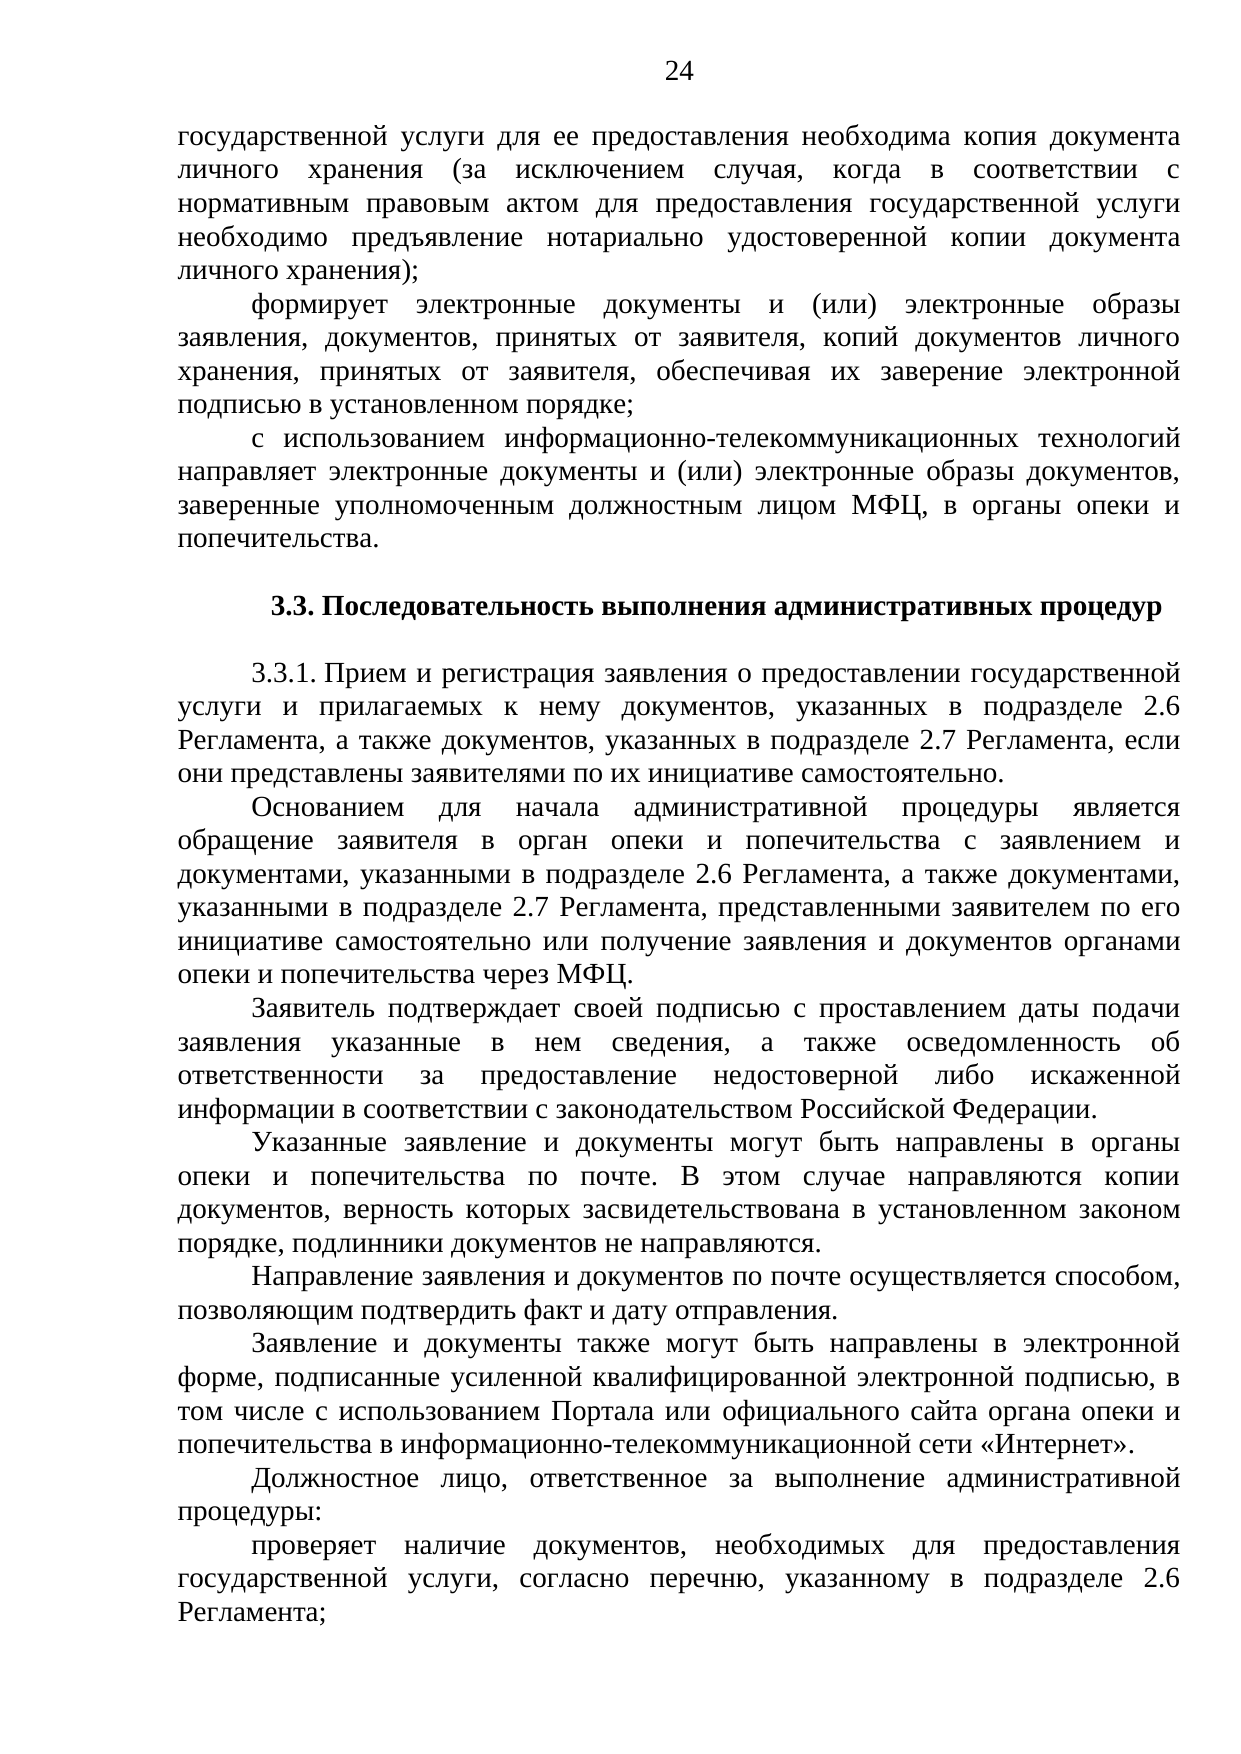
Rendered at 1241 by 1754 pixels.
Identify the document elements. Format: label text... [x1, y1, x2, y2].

text 3.3.1. Прием и регистрация заявления о предоставлении государственной услуги и прилагаемых к нему документов, указанных в подразделе 2.6 Регламента, а также документов, указанных в подразделе 2.7 Регламента, если они представлены заявителями по их инициативе самостоятельно. [177, 655, 1181, 789]
text с использованием информационно-телекоммуникационных технологий направляет электронные документы и (или) электронные образы документов, заверенные уполномоченным должностным лицом МФЦ, в органы опеки и попечительства. [177, 420, 1181, 554]
text 3.3. Последовательность выполнения административных процедур [177, 588, 1181, 621]
text Заявитель подтверждает своей подписью с проставлением даты подачи заявления указанные в нем сведения, а также осведомленность об ответственности за предоставление недостоверной либо искаженной информации в соответствии с законодательством Российской Федерации. [177, 990, 1181, 1124]
text Основанием для начала административной процедуры является обращение заявителя в орган опеки и попечительства с заявлением и документами, указанными в подразделе 2.6 Регламента, а также документами, указанными в подразделе 2.7 Регламента, представленными заявителем по его инициативе самостоятельно или получение заявления и документов органами опеки и попечительства через МФЦ. [177, 789, 1181, 990]
text Заявление и документы также могут быть направлены в электронной форме, подписанные усиленной квалифицированной электронной подписью, в том числе с использованием Портала или официального сайта органа опеки и попечительства в информационно-телекоммуникационной сети «Интернет». [177, 1326, 1181, 1460]
text Направление заявления и документов по почте осуществляется способом, позволяющим подтвердить факт и дату отправления. [177, 1258, 1181, 1326]
text проверяет наличие документов, необходимых для предоставления государственной услуги, согласно перечню, указанному в подразделе 2.6 Регламента; [177, 1527, 1181, 1627]
text Указанные заявление и документы могут быть направлены в органы опеки и попечительства по почте. В этом случае направляются копии документов, верность которых засвидетельствована в установленном законом порядке, подлинники документов не направляются. [177, 1124, 1181, 1258]
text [177, 118, 1181, 286]
text формирует электронные документы и (или) электронные образы заявления, документов, принятых от заявителя, копий документов личного хранения, принятых от заявителя, обеспечивая их заверение электронной подписью в установленном порядке; [177, 286, 1181, 420]
text Должностное лицо, ответственное за выполнение административной процедуры: [177, 1460, 1181, 1527]
